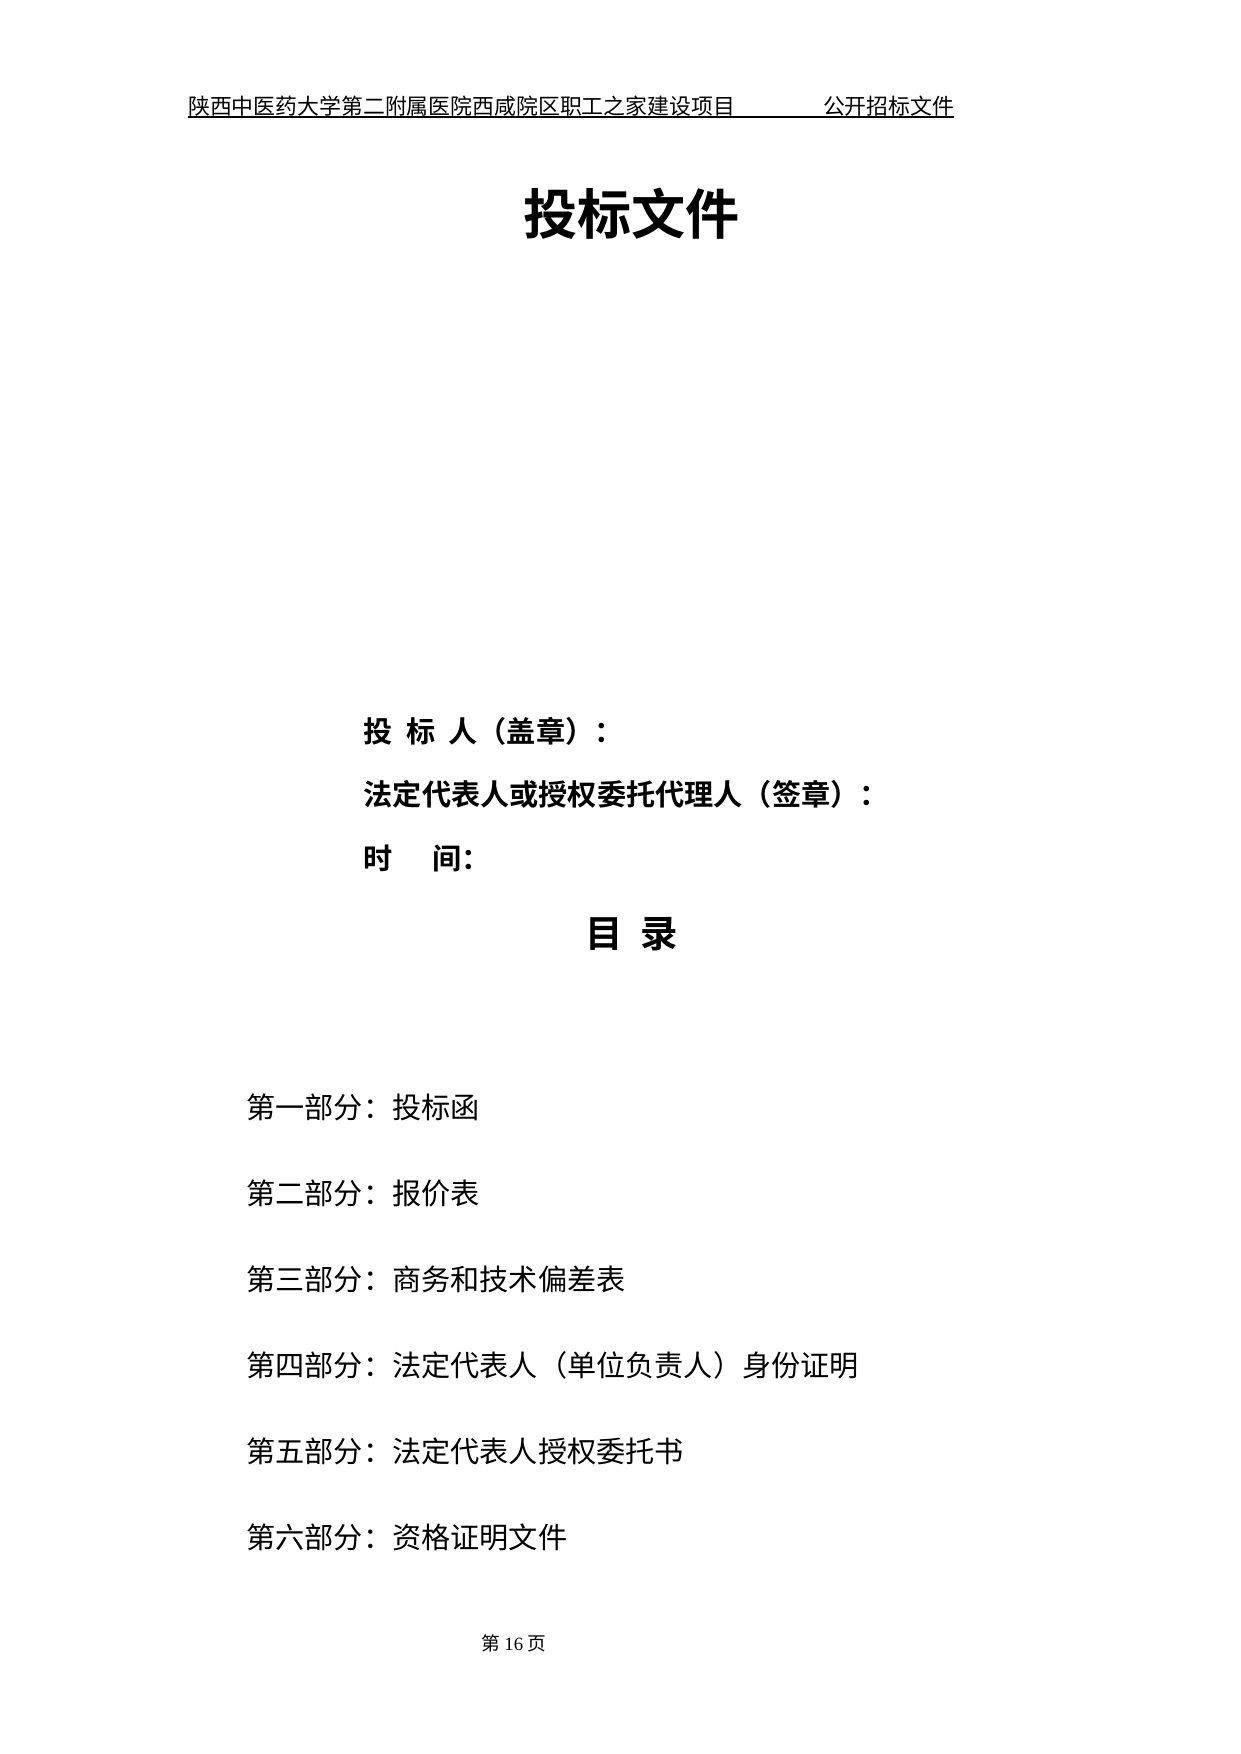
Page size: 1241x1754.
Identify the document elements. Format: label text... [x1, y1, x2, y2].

text 投标文件 [188, 162, 1075, 259]
text 法定代表人或授权委托代理人（签章）： [188, 772, 1075, 814]
text 时 间： [188, 835, 1075, 878]
text 第五部分：法定代表人授权委托书 [188, 1417, 1075, 1482]
text 第六部分：资格证明文件 [188, 1504, 1075, 1569]
text 第四部分：法定代表人（单位负责人）身份证明 [188, 1331, 1075, 1396]
text 第一部分：投标函 [188, 1073, 1075, 1138]
text 第三部分：商务和技术偏差表 [188, 1245, 1075, 1310]
text 第二部分：报价表 [188, 1159, 1075, 1224]
text 目 录 [188, 899, 1075, 964]
text 投 标 人（盖章）： [188, 708, 1075, 751]
